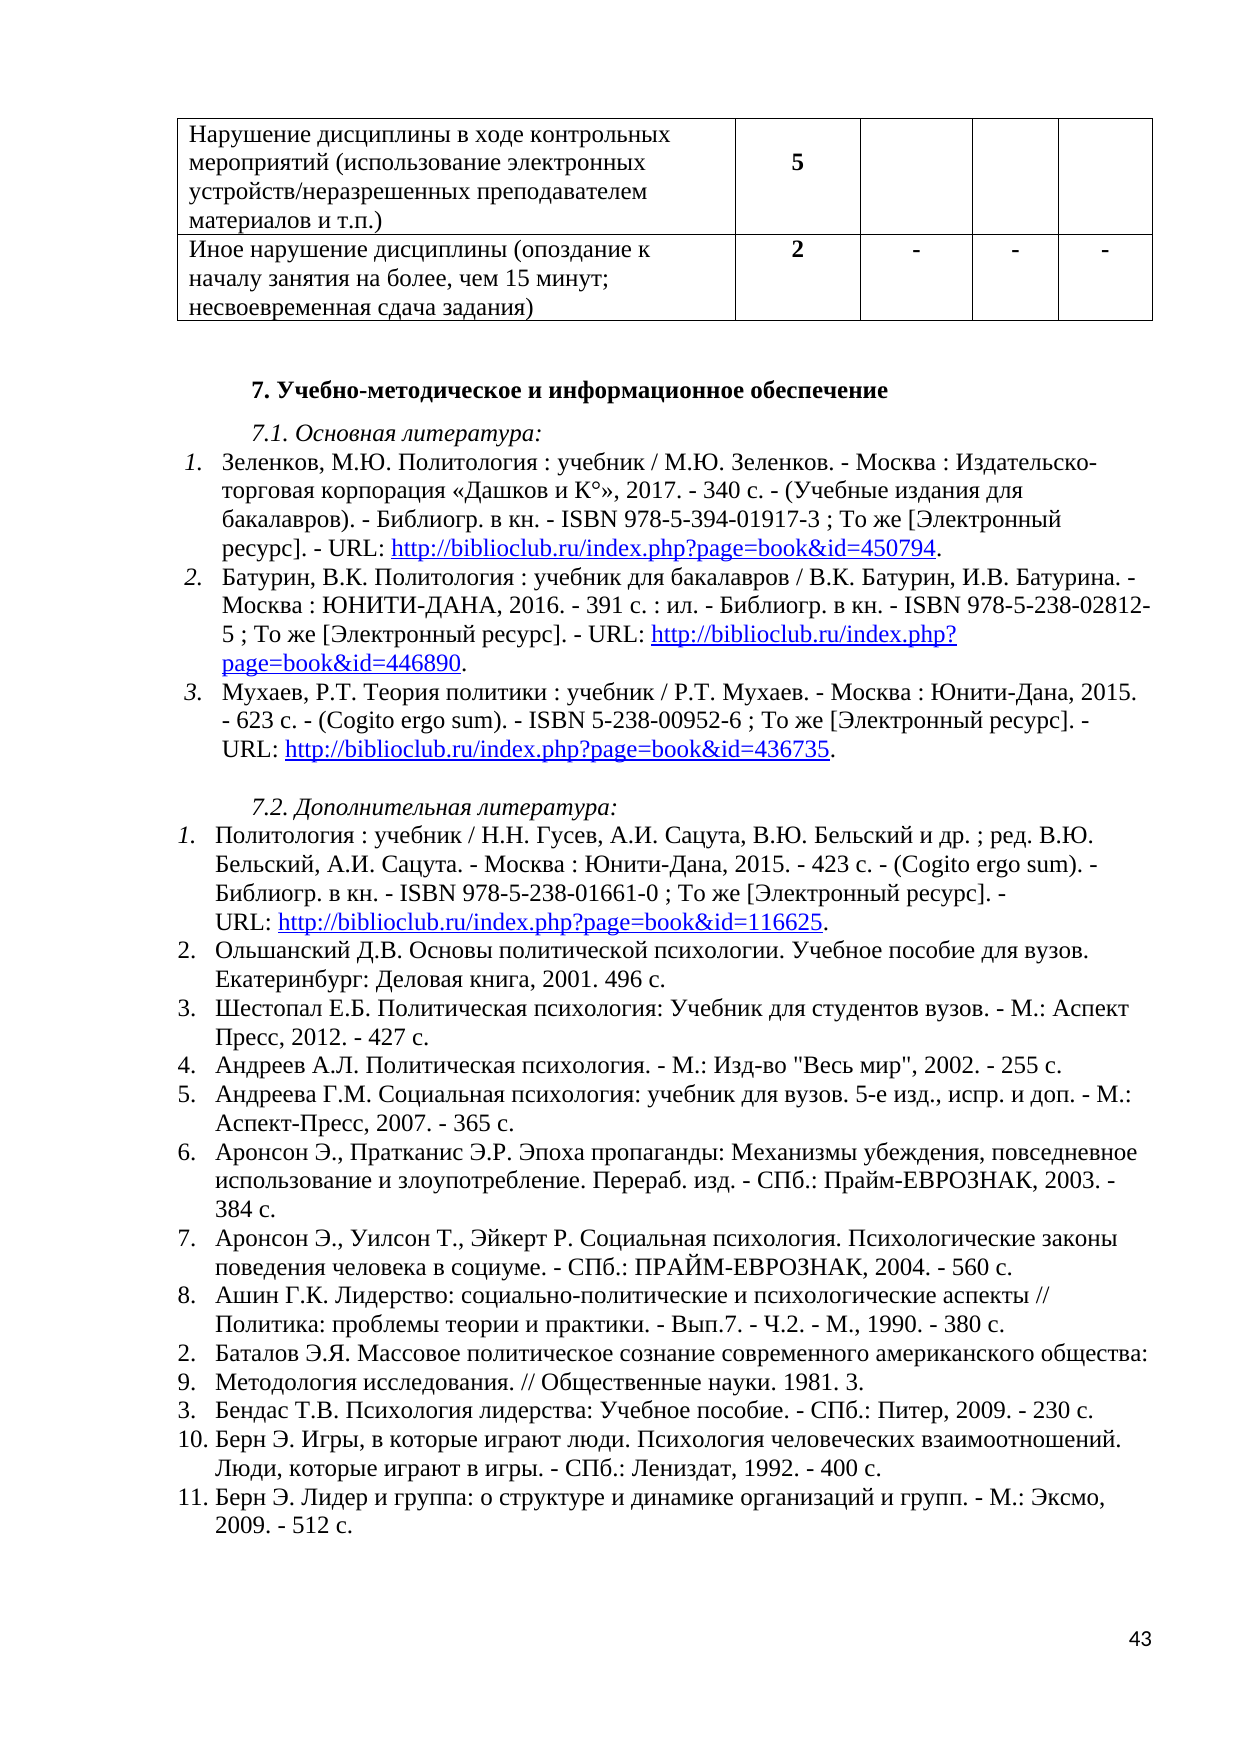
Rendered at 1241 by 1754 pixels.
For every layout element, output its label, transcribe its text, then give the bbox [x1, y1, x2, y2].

text 7.2. Дополнительная литература: [177, 792, 1152, 820]
table_cell 5 [736, 119, 860, 234]
list Андреева Г.М. Социальная психология: учебник для вузов. 5-е изд., испр. и доп. - М.: Аспект-Пресс, 2007. - 365 с. [177, 1079, 1152, 1137]
list Ашин Г.К. Лидерство: социально-политические и психологические аспекты // Политика: проблемы теории и практики. - Вып.7. - Ч.2. - М., 1990. - 380 с. [177, 1280, 1152, 1338]
table_cell - [1059, 235, 1152, 320]
list Шестопал Е.Б. Политическая психология: Учебник для студентов вузов. - М.: Аспект Пресс, 2012. - 427 с. [177, 993, 1152, 1050]
table_cell [861, 119, 972, 234]
list Андреев А.Л. Политическая психология. - М.: Изд-во "Весь мир", 2002. - 255 с. [177, 1050, 1152, 1079]
list Бендас Т.В. Психология лидерства: Учебное пособие. - СПб.: Питер, 2009. - 230 с. [177, 1395, 1152, 1424]
list Баталов Э.Я. Массовое политическое сознание современного американского общества: [177, 1338, 1152, 1367]
text 7.1. Основная литература: [177, 418, 1152, 447]
list Аронсон Э., Пратканис Э.Р. Эпоха пропаганды: Механизмы убеждения, повседневное использование и злоупотребление. Перераб. изд. - СПб.: Прайм-ЕВРОЗНАК, 2003. - 384 с. [177, 1137, 1152, 1223]
list Аронсон Э., Уилсон Т., Эйкерт Р. Социальная психология. Психологические законы поведения человека в социуме. - СПб.: ПРАЙМ-ЕВРОЗНАК, 2004. - 560 с. [177, 1223, 1152, 1280]
table_cell Нарушение дисциплины в ходе контрольных мероприятий (использование электронных устройств/неразрешенных преподавателем материалов и т.п.) [178, 119, 735, 234]
table_cell - [973, 235, 1058, 320]
list Батурин, В.К. Политология : учебник для бакалавров / В.К. Батурин, И.В. Батурина. - Москва : ЮНИТИ-ДАНА, 2016. - 391 с. : ил. - Библиогр. в кн. - ISBN 978-5-238-02812-5 ; То же [Электронный ресурс]. - URL: http://biblioclub.ru/index.php?page=book&id=446890. [184, 562, 1152, 677]
table_cell 2 [736, 235, 860, 320]
list Берн Э. Игры, в которые играют люди. Психология человеческих взаимоотношений. Люди, которые играют в игры. - СПб.: Лениздат, 1992. - 400 с. [177, 1424, 1152, 1482]
table_cell - [861, 235, 972, 320]
list Мухаев, Р.Т. Теория политики : учебник / Р.Т. Мухаев. - Москва : Юнити-Дана, 2015. - 623 с. - (Cogito ergo sum). - ISBN 5-238-00952-6 ; То же [Электронный ресурс]. - URL: http://biblioclub.ru/index.php?page=book&id=436735. [184, 677, 1152, 763]
list Методология исследования. // Общественные науки. 1981. 3. [177, 1367, 1152, 1395]
list Берн Э. Лидер и группа: о структуре и динамике организаций и групп. - М.: Эксмо, 2009. - 512 с. [177, 1482, 1152, 1539]
list Политология : учебник / Н.Н. Гусев, А.И. Сацута, В.Ю. Бельский и др. ; ред. В.Ю. Бельский, А.И. Сацута. - Москва : Юнити-Дана, 2015. - 423 с. - (Cogito ergo sum). - Библиогр. в кн. - ISBN 978-5-238-01661-0 ; То же [Электронный ресурс]. - URL: http://biblioclub.ru/index.php?page=book&id=116625. [177, 820, 1152, 935]
table_cell Иное нарушение дисциплины (опоздание к началу занятия на более, чем 15 минут; несвоевременная сдача задания) [178, 235, 735, 320]
list Ольшанский Д.В. Основы политической психологии. Учебное пособие для вузов. Екатеринбург: Деловая книга, 2001. 496 с. [177, 935, 1152, 993]
text 7. Учебно-методическое и информационное обеспечение [177, 375, 1152, 403]
list Зеленков, М.Ю. Политология : учебник / М.Ю. Зеленков. - Москва : Издательско-торговая корпорация «Дашков и К°», 2017. - 340 с. - (Учебные издания для бакалавров). - Библиогр. в кн. - ISBN 978-5-394-01917-3 ; То же [Электронный ресурс]. - URL: http://biblioclub.ru/index.php?page=book&id=450794. [184, 447, 1152, 562]
table_cell [1059, 119, 1152, 234]
table_cell [973, 119, 1058, 234]
